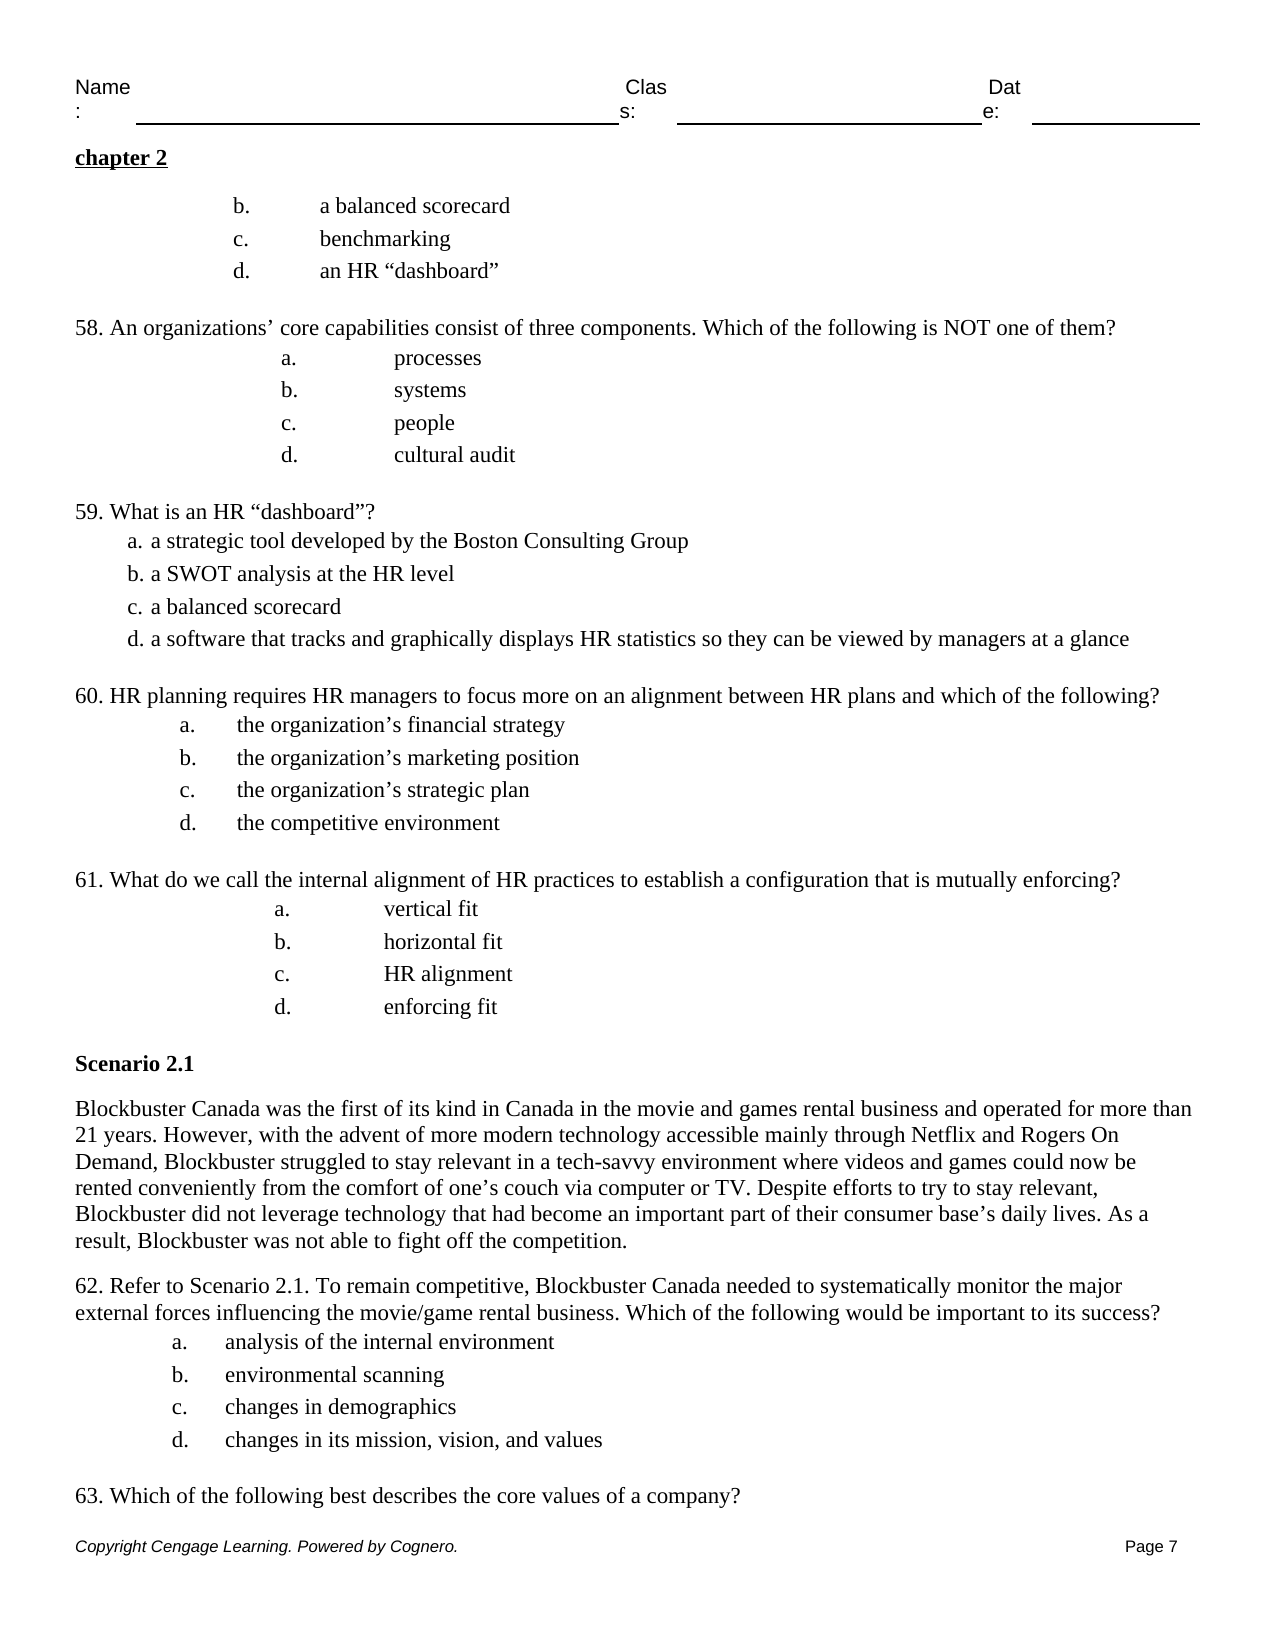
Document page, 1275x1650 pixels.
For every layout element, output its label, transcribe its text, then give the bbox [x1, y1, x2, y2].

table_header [75, 189, 1200, 287]
table_header 58. An organizations’ core capabilities consist of three components. Which of the following is NOT one of them? [75, 314, 1200, 471]
table_header 61. What do we call the internal alignment of HR practices to establish a configuration that is mutually enforcing? [75, 866, 1200, 1023]
table_header 60. HR planning requires HR managers to focus more on an alignment between HR plans and which of the following? [75, 682, 1200, 839]
table_header 59. What is an HR “dashboard”? [75, 498, 1200, 655]
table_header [75, 1483, 1200, 1509]
table_header 62. Refer to Scenario 2.1. To remain competitive, Blockbuster Canada needed to systematically monitor the major external forces influencing the movie/game rental business. Which of the following would be important to its success? [75, 1273, 1200, 1456]
table_header Scenario 2.1 Blockbuster Canada was the first of its kind in Canada in the movie and games rental business and operated for more than 21 years. However, with the advent of more modern technology accessible mainly through Netflix and Rogers On Demand, Blockbuster struggled to stay relevant in a tech-savvy environment where videos and games could now be rented conveniently from the comfort of one’s couch via computer or TV. Despite efforts to try to stay relevant, Blockbuster did not leverage technology that had become an important part of their consumer base’s daily lives. As a result, Blockbuster was not able to fight off the competition. [75, 1050, 1200, 1253]
